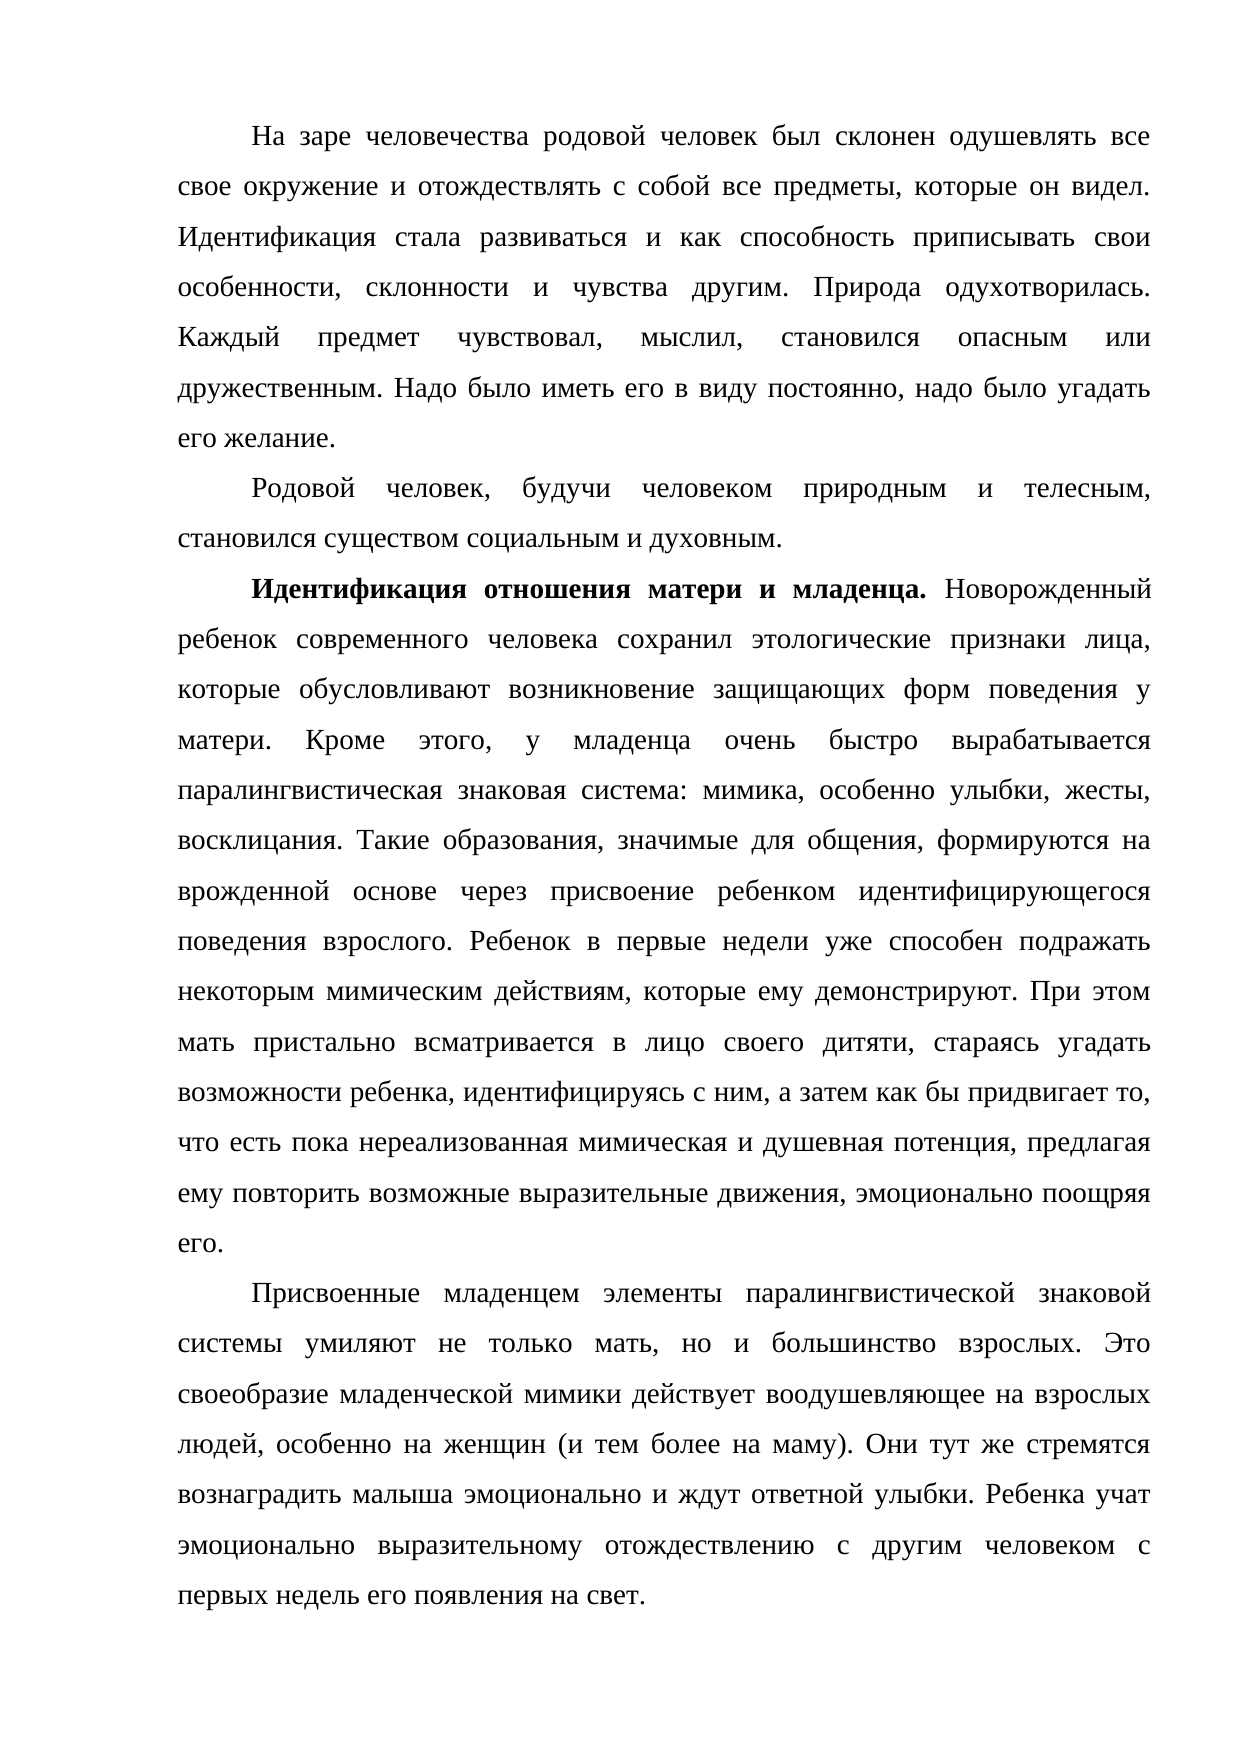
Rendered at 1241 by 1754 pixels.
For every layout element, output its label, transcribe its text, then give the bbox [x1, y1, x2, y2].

text На заре человечества родовой человек был склонен одушевлять все свое окружение и отождествлять с собой все предметы, которые он видел. Идентификация стала развиваться и как способность приписывать свои особенности, склонности и чувства другим. Природа одухотворилась. Каждый предмет чувствовал, мыслил, становился опасным или дружественным. Надо было иметь его в виду постоянно, надо было угадать его желание. [177, 118, 1152, 453]
text Родовой человек, будучи человеком природным и телесным, становился существом социальным и духовным. [177, 470, 1152, 554]
text Присвоенные младенцем элементы паралингвистической знаковой системы умиляют не только мать, но и большинство взрослых. Это своеобразие младенческой мимики действует воодушевляющее на взрослых людей, особенно на женщин (и тем более на маму). Они тут же стремятся вознаградить малыша эмоционально и ждут ответной улыбки. Ребенка учат эмоционально выразительному отождествлению с другим человеком с первых недель его появления на свет. [177, 1275, 1152, 1611]
text Идентификация отношения матери и младенца. Новорожденный ребенок современного человека сохранил этологические признаки лица, которые обусловливают возникновение защищающих форм поведения у матери. Кроме этого, у младенца очень быстро вырабатывается паралингвистическая знаковая система: мимика, особенно улыбки, жесты, восклицания. Такие образования, значимые для общения, формируются на врожденной основе через присвоение ребенком идентифицирующегося поведения взрослого. Ребенок в первые недели уже способен подражать некоторым мимическим действиям, которые ему демонстрируют. При этом мать пристально всматривается в лицо своего дитяти, стараясь угадать возможности ребенка, идентифицируясь с ним, а затем как бы придвигает то, что есть пока нереализованная мимическая и душевная потенция, предлагая ему повторить возможные выразительные движения, эмоционально поощряя его. [177, 571, 1152, 1258]
